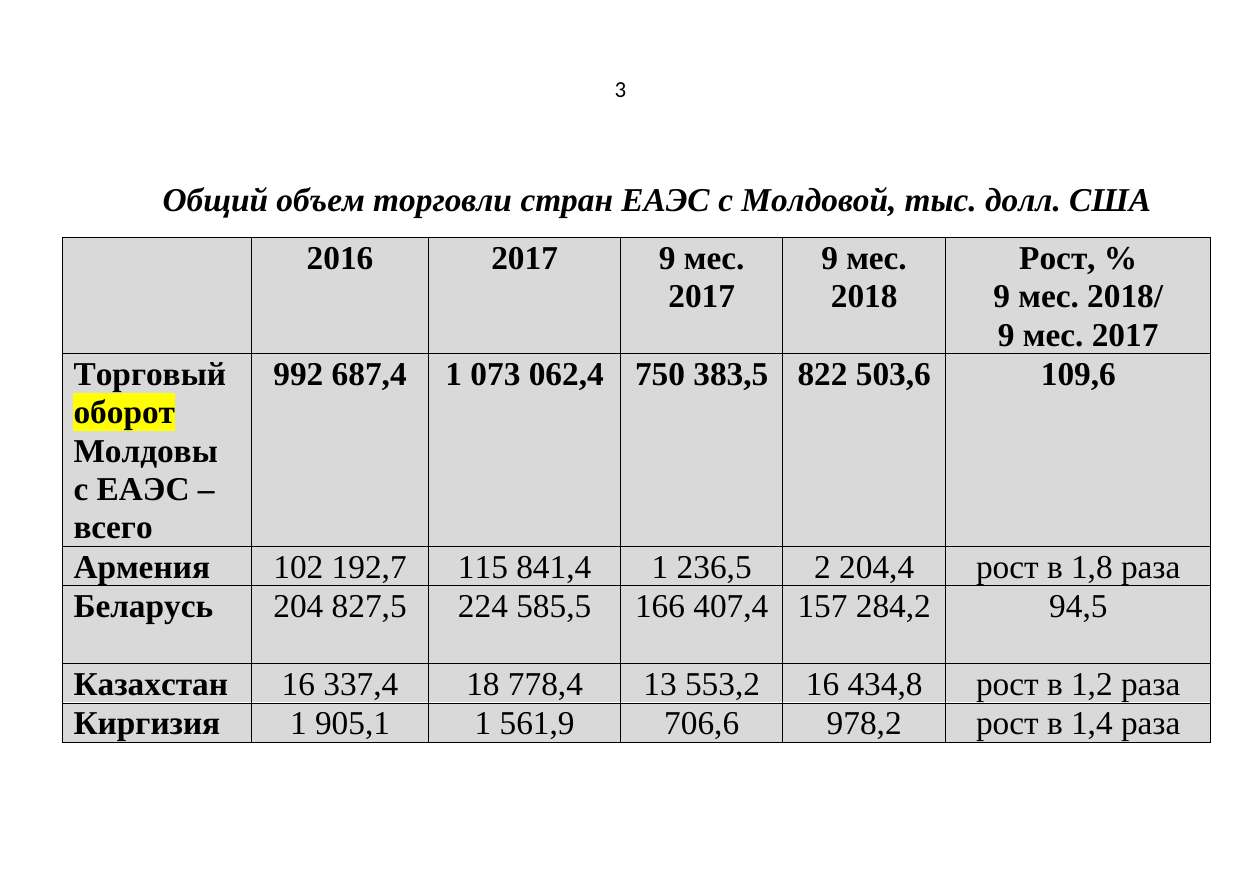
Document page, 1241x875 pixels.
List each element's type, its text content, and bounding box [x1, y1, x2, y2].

table_header 9 мес. 2018 [783, 238, 945, 353]
table_cell 94,5 [946, 586, 1210, 663]
table_cell 16 434,8 [783, 664, 945, 702]
table_header Рост, % 9 мес. 2018/ 9 мес. 2017 [946, 238, 1210, 353]
table_cell рост в 1,4 раза [946, 704, 1210, 742]
table_cell 224 585,5 [429, 586, 620, 663]
table_cell Торговый оборот Молдовы с ЕАЭС – всего [63, 354, 251, 546]
table_cell Казахстан [63, 664, 251, 702]
table_cell 16 337,4 [252, 664, 428, 702]
table_cell 2 204,4 [783, 547, 945, 585]
table_header 2016 [252, 238, 428, 353]
table_cell 750 383,5 [621, 354, 782, 546]
table_cell 822 503,6 [783, 354, 945, 546]
table_cell 204 827,5 [252, 586, 428, 663]
table_cell 1 561,9 [429, 704, 620, 742]
table_cell рост в 1,2 раза [946, 664, 1210, 702]
text Общий объем торговли стран ЕАЭС c Молдовой, тыс. долл. США [89, 181, 1152, 219]
table_header [63, 238, 251, 353]
table_cell 992 687,4 [252, 354, 428, 546]
table_cell 1 905,1 [252, 704, 428, 742]
table_cell 1 073 062,4 [429, 354, 620, 546]
table_cell 109,6 [946, 354, 1210, 546]
table_cell рост в 1,8 раза [946, 547, 1210, 585]
table_cell 978,2 [783, 704, 945, 742]
table_cell 166 407,4 [621, 586, 782, 663]
table_cell 1 236,5 [621, 547, 782, 585]
table_header 9 мес. 2017 [621, 238, 782, 353]
table_header 2017 [429, 238, 620, 353]
table_cell 115 841,4 [429, 547, 620, 585]
table_cell Беларусь [63, 586, 251, 663]
table_cell 102 192,7 [252, 547, 428, 585]
table_cell 18 778,4 [429, 664, 620, 702]
table_cell 706,6 [621, 704, 782, 742]
table_cell Армения [63, 547, 251, 585]
table_cell 157 284,2 [783, 586, 945, 663]
table_cell Киргизия [63, 704, 251, 742]
table_cell 13 553,2 [621, 664, 782, 702]
